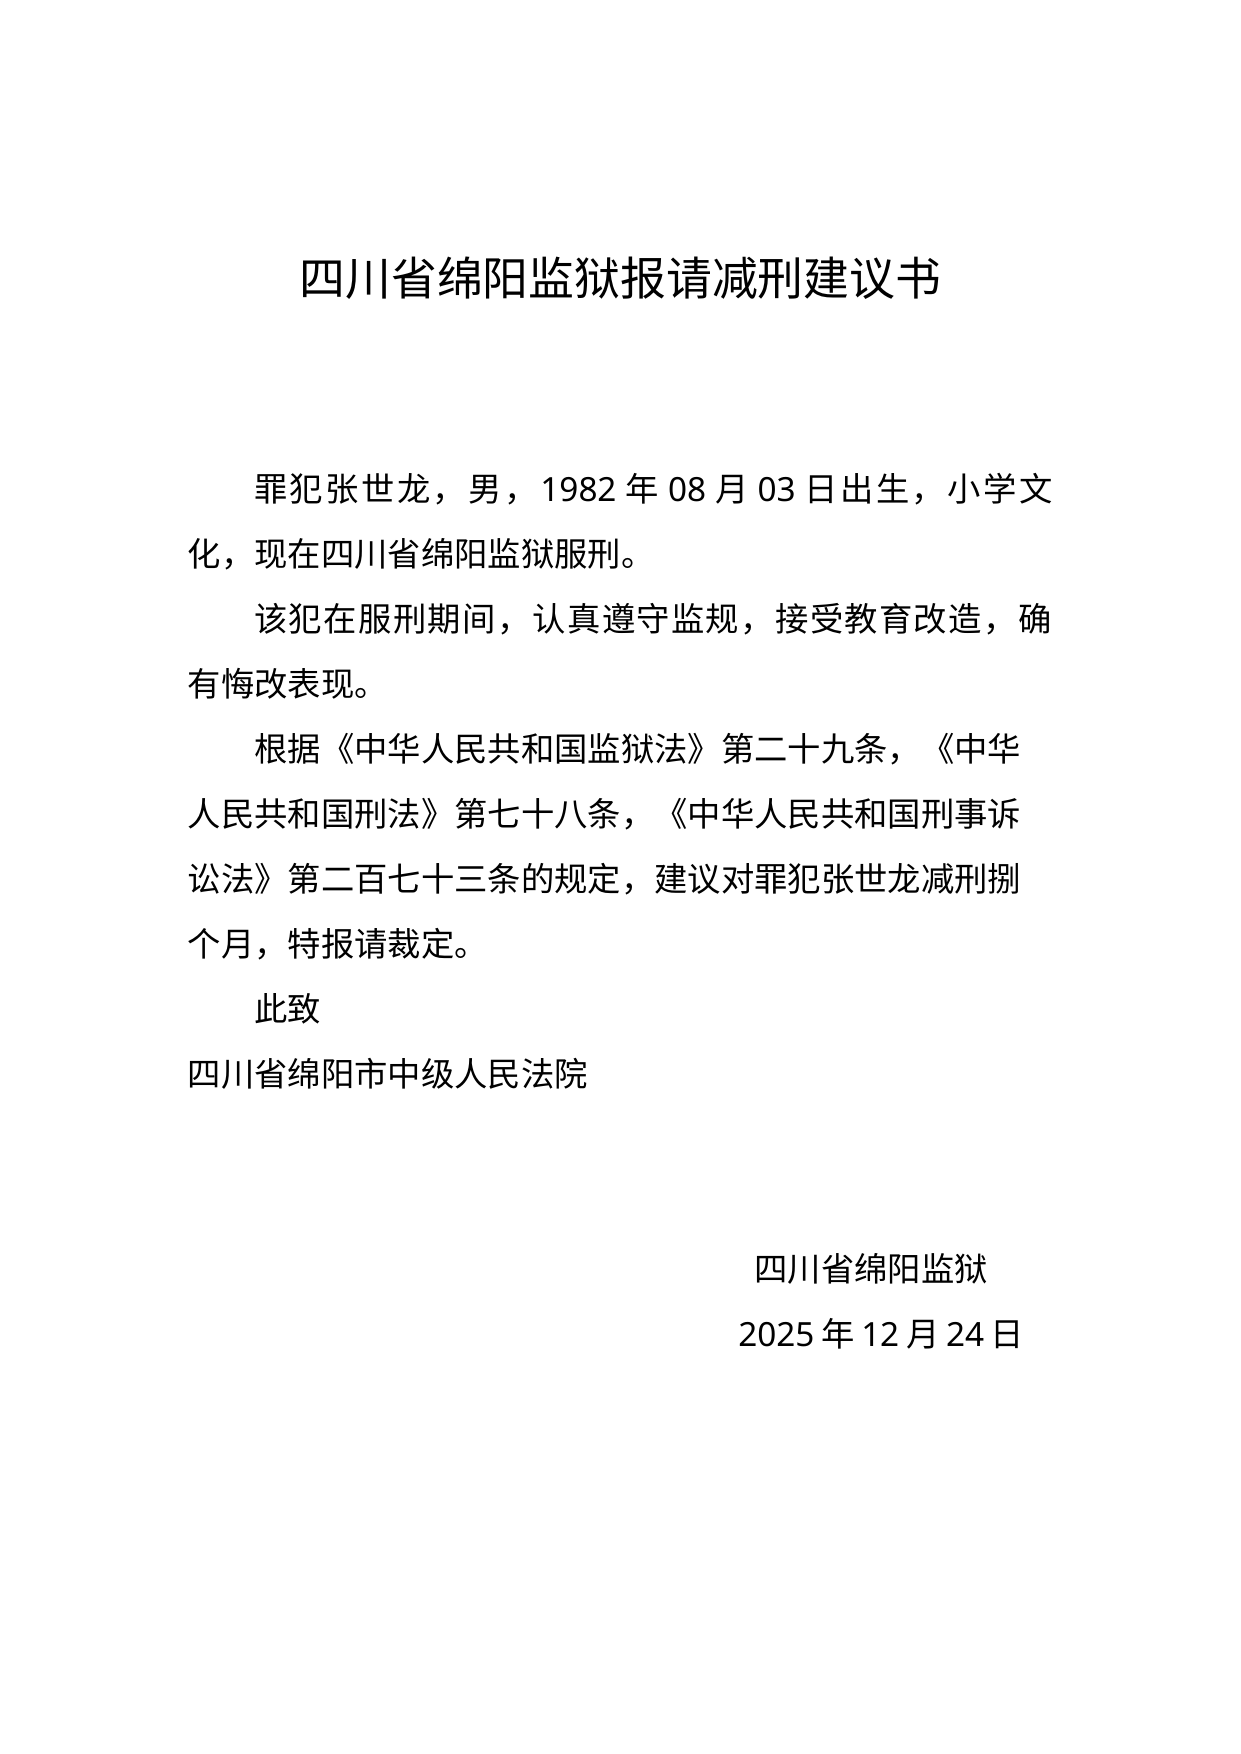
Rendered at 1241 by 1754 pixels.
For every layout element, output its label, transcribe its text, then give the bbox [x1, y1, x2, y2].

text 此致 [187, 974, 1053, 1039]
text 四川省绵阳监狱报请减刑建议书 [187, 227, 1053, 324]
text 根据《中华人民共和国监狱法》第二十九条，《中华人民共和国刑法》第七十八条，《中华人民共和国刑事诉讼法》第二百七十三条的规定，建议对罪犯张世龙减刑捌个月，特报请裁定。 [187, 714, 1053, 974]
text 该犯在服刑期间，认真遵守监规，接受教育改造，确有悔改表现。 [187, 584, 1053, 714]
text 2025年12月24日 [187, 1299, 1053, 1364]
text 四川省绵阳市中级人民法院 [187, 1039, 1053, 1104]
text 四川省绵阳监狱 [187, 1234, 1053, 1299]
text 罪犯张世龙，男，1982年08月03日出生，小学文化，现在四川省绵阳监狱服刑。 [187, 454, 1053, 584]
